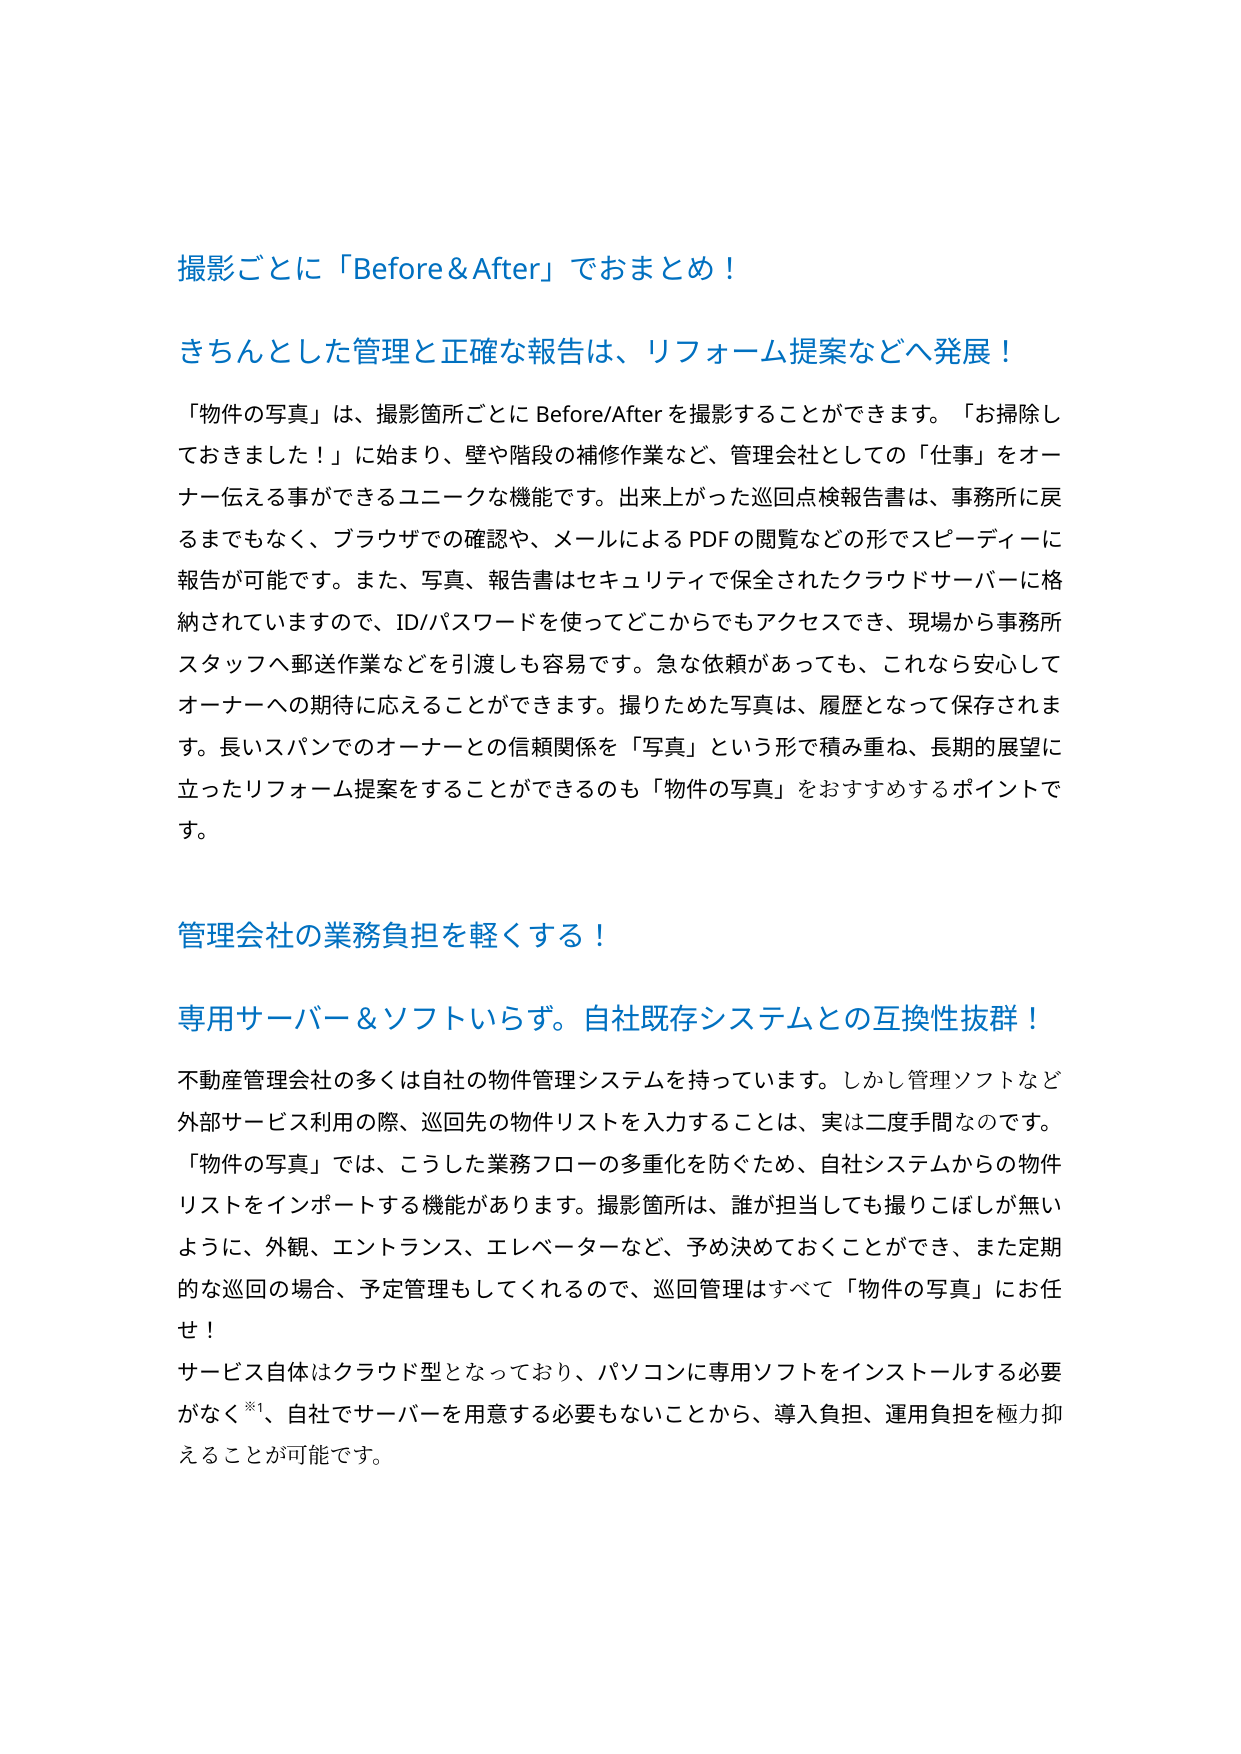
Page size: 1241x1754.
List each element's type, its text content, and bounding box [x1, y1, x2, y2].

text 撮影ごとに「Before＆After」でおまとめ！ [177, 225, 1063, 308]
text サービス自体はクラウド型となっており、パソコンに専用ソフトをインストールする必要がなく※1、自社でサーバーを用意する必要もないことから、導入負担、運用負担を極力抑えることが可能です。 [177, 1350, 1063, 1517]
text きちんとした管理と正確な報告は、リフォーム提案などへ発展！ [177, 308, 1063, 392]
text 専用サーバー＆ソフトいらず。自社既存システムとの互換性抜群！ 不動産管理会社の多くは自社の物件管理システムを持っています。しかし管理ソフトなど外部サービス利用の際、巡回先の物件リストを入力することは、実は二度手間なのです。「物件の写真」では、こうした業務フローの多重化を防ぐため、自社システムからの物件リストをインポートする機能があります。撮影箇所は、誰が担当しても撮りこぼしが無いように、外観、エントランス、エレベーターなど、予め決めておくことができ、また定期的な巡回の場合、予定管理もしてくれるので、巡回管理はすべて「物件の写真」にお任せ！ [177, 975, 1063, 1350]
text 「物件の写真」は、撮影箇所ごとにBefore/Afterを撮影することができます。「お掃除しておきました！」に始まり、壁や階段の補修作業など、管理会社としての「仕事」をオーナー伝える事ができるユニークな機能です。出来上がった巡回点検報告書は、事務所に戻るまでもなく、ブラウザでの確認や、メールによるPDFの閲覧などの形でスピーディーに報告が可能です。また、写真、報告書はセキュリティで保全されたクラウドサーバーに格納されていますので、ID/パスワードを使ってどこからでもアクセスでき、現場から事務所スタッフへ郵送作業などを引渡しも容易です。急な依頼があっても、これなら安心してオーナーへの期待に応えることができます。撮りためた写真は、履歴となって保存されます。長いスパンでのオーナーとの信頼関係を「写真」という形で積み重ね、長期的展望に立ったリフォーム提案をすることができるのも「物件の写真」をおすすめするポイントです。 [177, 392, 1063, 892]
text 管理会社の業務負担を軽くする！ [177, 892, 1063, 975]
